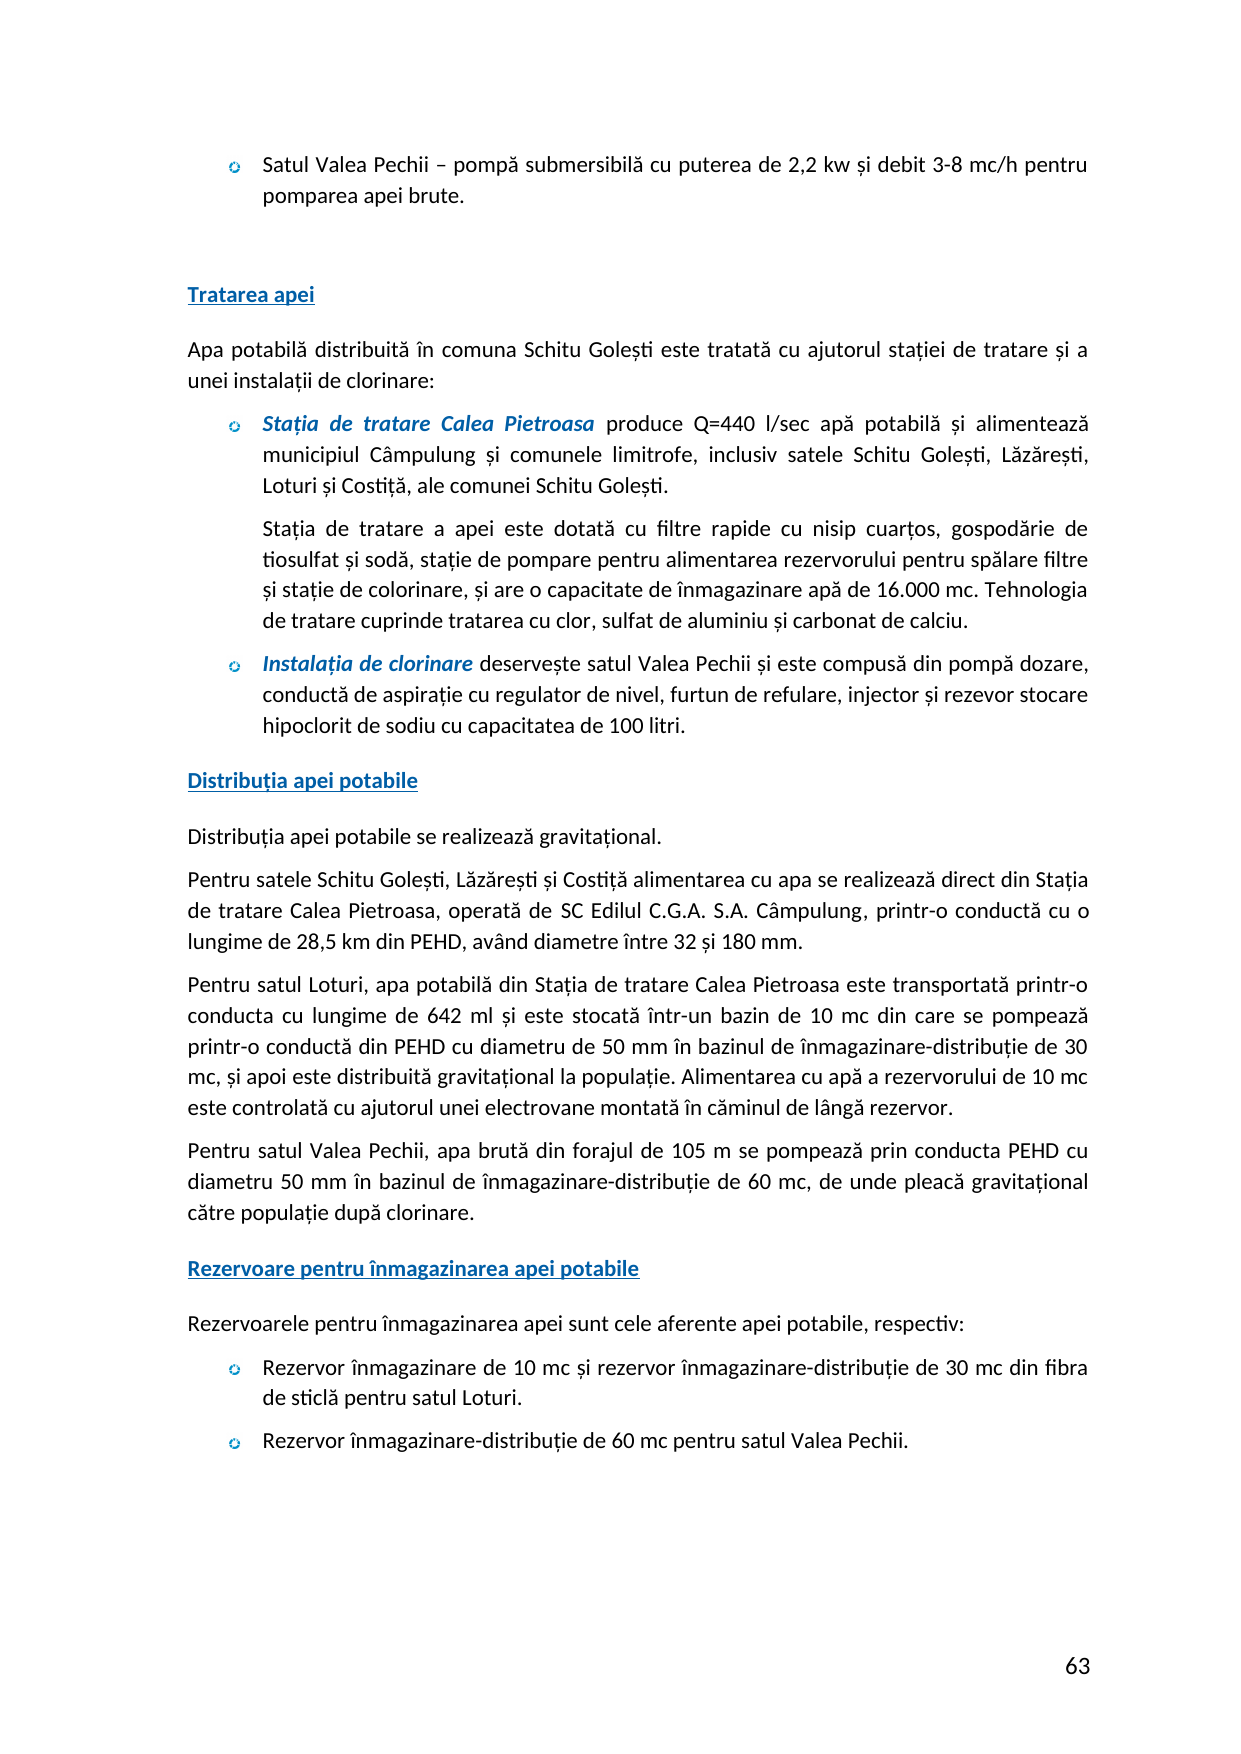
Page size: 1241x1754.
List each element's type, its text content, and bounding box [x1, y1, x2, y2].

text Stația de tratare a apei este dotată cu filtre rapide cu nisip cuarțos, gospodărie de tiosulfat și sodă, stație de pompare pentru alimentarea rezervorului pentru spălare filtre și stație de colorinare, și are o capacitate de înmagazinare apă de 16.000 mc. Tehnologia de tratare cuprinde tratarea cu clor, sulfat de aluminiu și carbonat de calciu. [262, 514, 1090, 634]
text Rezervoarele pentru înmagazinarea apei sunt cele aferente apei potabile, respectiv: [187, 1309, 1090, 1337]
list Instalația de clorinare deservește satul Valea Pechii și este compusă din pompă dozare, conductă de aspirație cu regulator de nivel, furtun de refulare, injector și rezevor stocare hipoclorit de sodiu cu capacitatea de 100 litri. [225, 649, 1090, 739]
list Rezervor înmagazinare de 10 mc și rezervor înmagazinare-distribuție de 30 mc din fibra de sticlă pentru satul Loturi. [225, 1353, 1090, 1411]
text Distribuția apei potabile se realizează gravitațional. [187, 822, 1090, 850]
text Rezervoare pentru înmagazinarea apei potabile [187, 1254, 1090, 1282]
picture [226, 415, 243, 432]
text Distribuția apei potabile [187, 767, 1090, 795]
picture [226, 1358, 243, 1375]
text Apa potabilă distribuită în comuna Schitu Golești este tratată cu ajutorul stației de tratare și a unei instalații de clorinare: [187, 335, 1090, 394]
text Pentru satul Valea Pechii, apa brută din forajul de 105 m se pompează prin conducta PEHD cu diametru 50 mm în bazinul de înmagazinare-distribuție de 60 mc, de unde pleacă gravitațional către populație după clorinare. [187, 1136, 1090, 1226]
text Pentru satele Schitu Golești, Lăzărești și Costiță alimentarea cu apa se realizează direct din Stația de tratare Calea Pietroasa, operată de SC Edilul C.G.A. S.A. Câmpulung, printr-o conductă cu o lungime de 28,5 km din PEHD, având diametre între 32 și 180 mm. [187, 866, 1090, 955]
picture [226, 1432, 243, 1449]
list Satul Valea Pechii – pompă submersibilă cu puterea de 2,2 kw și debit 3-8 mc/h pentru pomparea apei brute. [225, 150, 1090, 209]
list Stația de tratare Calea Pietroasa produce Q=440 l/sec apă potabilă și alimentează municipiul Câmpulung și comunele limitrofe, inclusiv satele Schitu Golești, Lăzărești, Loturi și Costiță, ale comunei Schitu Golești. [225, 409, 1090, 499]
text Pentru satul Loturi, apa potabilă din Stația de tratare Calea Pietroasa este transportată printr-o conducta cu lungime de 642 ml și este stocată într-un bazin de 10 mc din care se pompează printr-o conductă din PEHD cu diametru de 50 mm în bazinul de înmagazinare-distribuție de 30 mc, și apoi este distribuită gravitațional la populație. Alimentarea cu apă a rezervorului de 10 mc este controlată cu ajutorul unei electrovane montată în căminul de lângă rezervor. [187, 970, 1090, 1121]
picture [226, 655, 243, 672]
text Tratarea apei [187, 280, 1090, 308]
picture [226, 155, 243, 173]
list Rezervor înmagazinare-distribuție de 60 mc pentru satul Valea Pechii. [225, 1427, 1090, 1454]
